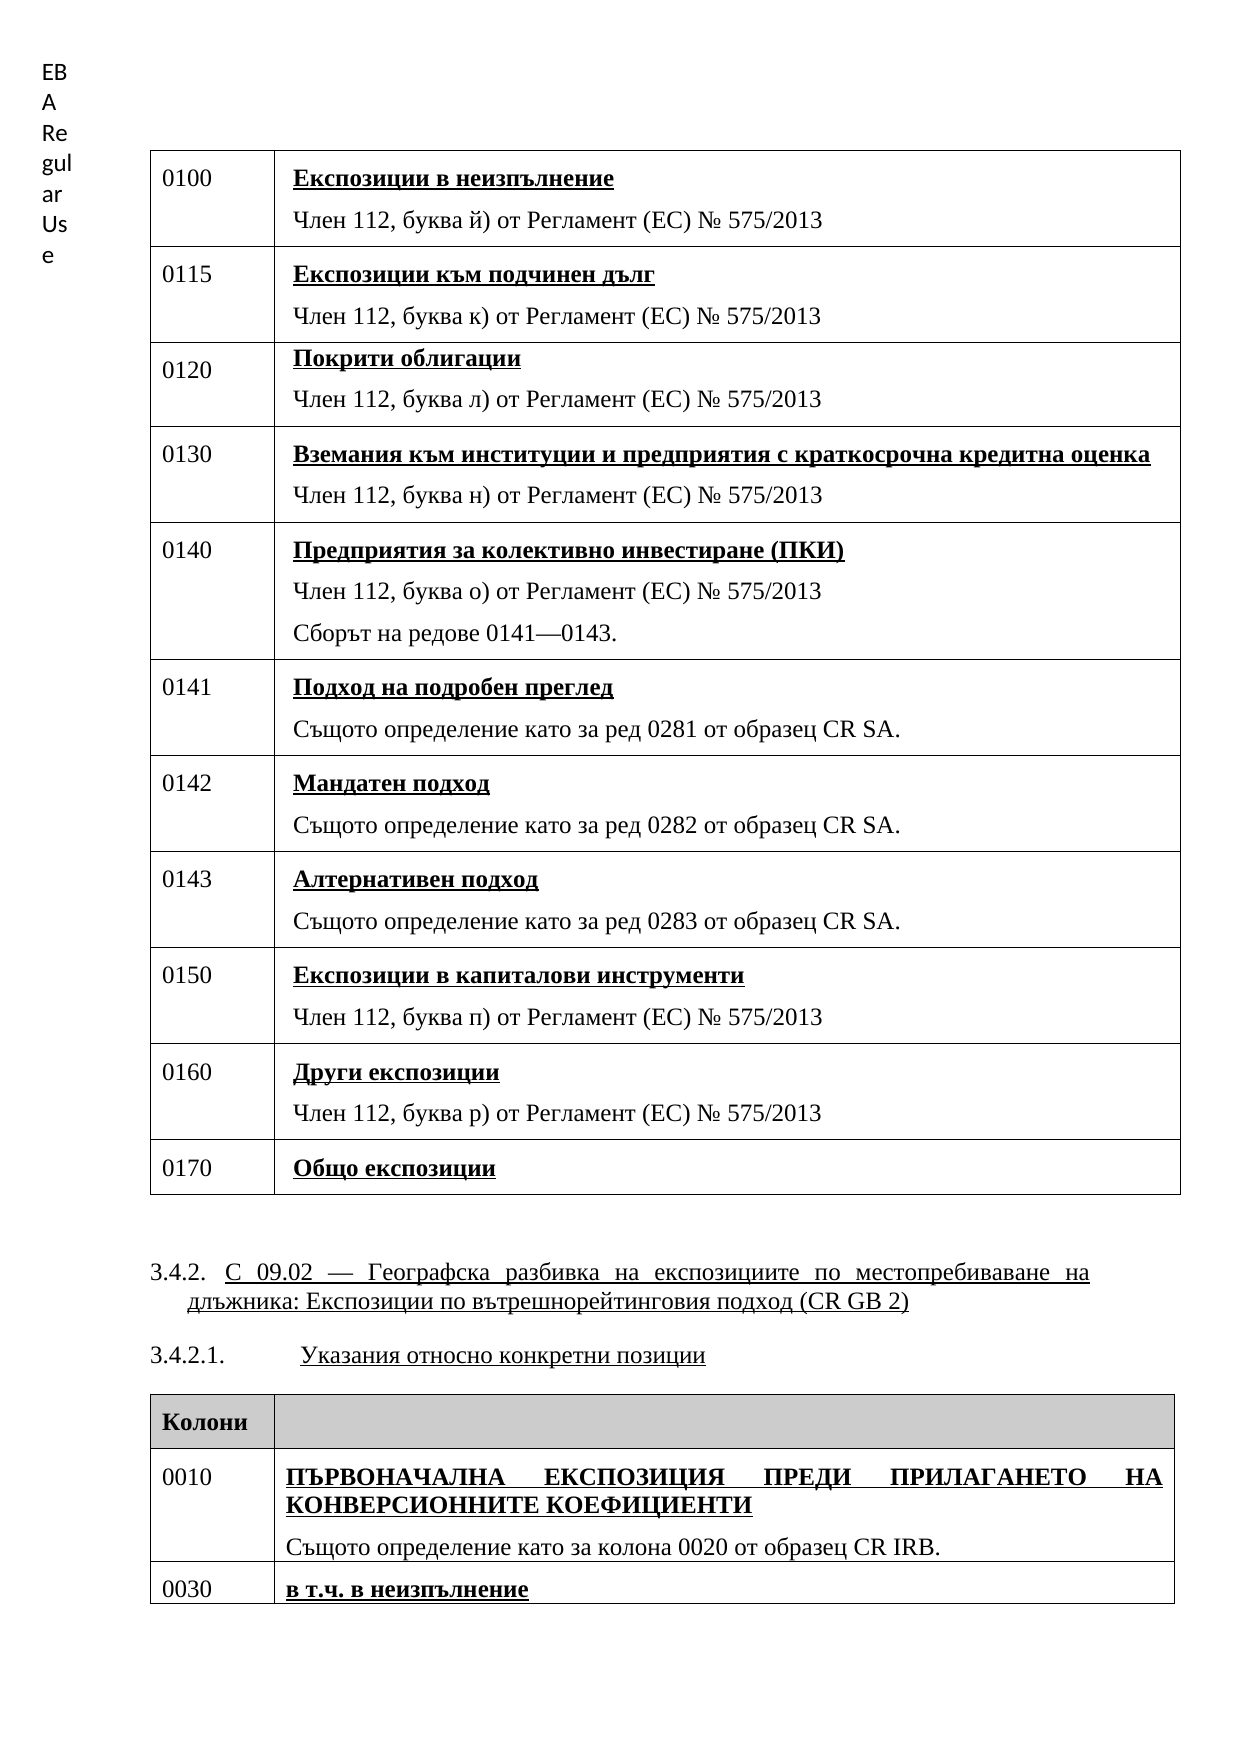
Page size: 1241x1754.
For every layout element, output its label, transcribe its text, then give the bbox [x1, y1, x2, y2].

table_cell Вземания към институции и предприятия с краткосрочна кредитна оценка Член 112, буква н) от Регламент (ЕС) № 575/2013 [275, 427, 1180, 522]
table_cell 0141 [151, 660, 274, 755]
table_cell Предприятия за колективно инвестиране (ПКИ) Член 112, буква о) от Регламент (ЕС) № 575/2013 Сборът на редове 0141—0143. [275, 523, 1180, 659]
table_cell 0170 [151, 1140, 274, 1194]
table_cell Експозиции в капиталови инструменти Член 112, буква п) от Регламент (ЕС) № 575/2013 [275, 948, 1180, 1043]
table_header Колони [151, 1395, 274, 1448]
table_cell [275, 1562, 1174, 1603]
table_cell 0143 [151, 852, 274, 947]
table_cell 0150 [151, 948, 274, 1043]
table_header [275, 1395, 1174, 1448]
table_cell ПЪРВОНАЧАЛНА ЕКСПОЗИЦИЯ ПРЕДИ ПРИЛАГАНЕТО НА КОНВЕРСИОННИТЕ КОЕФИЦИЕНТИ Същото определение като за колона 0020 от образец CR IRB. [275, 1449, 1174, 1561]
table_cell Други експозиции Член 112, буква р) от Регламент (ЕС) № 575/2013 [275, 1044, 1180, 1139]
table_cell Покрити облигации Член 112, буква л) от Регламент (ЕС) № 575/2013 [275, 343, 1180, 426]
table_cell 0140 [151, 523, 274, 659]
table_cell Общо експозиции [275, 1140, 1180, 1194]
table_cell Мандатен подход Същото определение като за ред 0282 от образец CR SA. [275, 756, 1180, 851]
list 3.4.2.1. Указания относно конкретни позиции [150, 1340, 1090, 1368]
table_cell Експозиции в неизпълнение Член 112, буква й) от Регламент (ЕС) № 575/2013 [275, 151, 1180, 246]
table_cell Експозиции към подчинен дълг Член 112, буква к) от Регламент (ЕС) № 575/2013 [275, 247, 1180, 342]
list 3.4.2. C 09.02 — Географска разбивка на експозициите по местопребиваване на длъжника: Експозиции по вътрешнорейтинговия подход (CR GB 2) [150, 1257, 1090, 1315]
table_cell 0010 [151, 1449, 274, 1561]
table_cell Подход на подробен преглед Същото определение като за ред 0281 от образец CR SA. [275, 660, 1180, 755]
table_cell 0160 [151, 1044, 274, 1139]
table_cell 0030 [151, 1562, 274, 1603]
table_cell 0115 [151, 247, 274, 342]
table_cell 0120 [151, 343, 274, 426]
table_cell 0100 [151, 151, 274, 246]
table_cell 0142 [151, 756, 274, 851]
table_cell 0130 [151, 427, 274, 522]
table_cell Алтернативен подход Същото определение като за ред 0283 от образец CR SA. [275, 852, 1180, 947]
